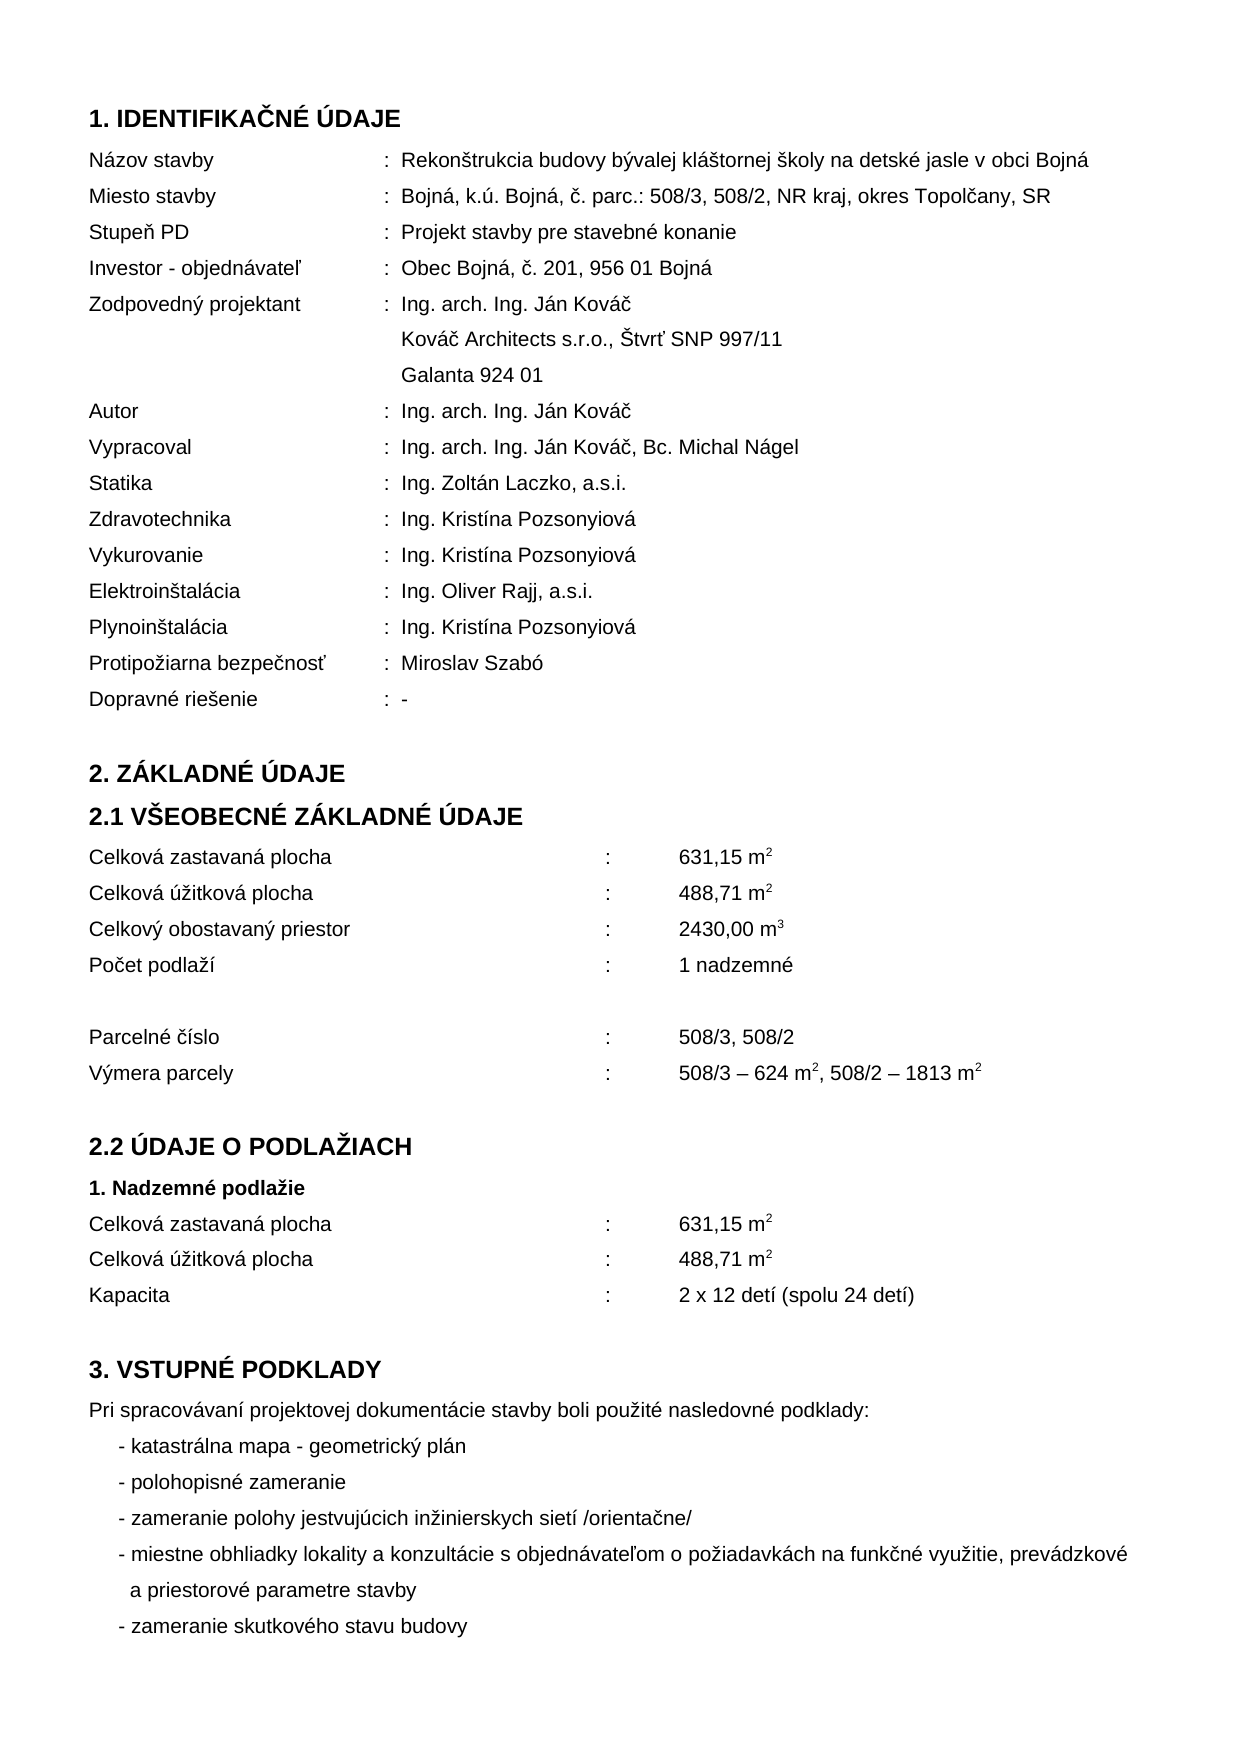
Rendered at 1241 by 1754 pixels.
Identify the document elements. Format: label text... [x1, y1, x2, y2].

text Plynoinštalácia : Ing. Kristína Pozsonyiová [89, 615, 1152, 639]
text Pri spracovávaní projektovej dokumentácie stavby boli použité nasledovné podklady: [89, 1398, 1152, 1422]
text Názov stavby : Rekonštrukcia budovy bývalej kláštornej školy na detské jasle v obci Bojná [89, 148, 1152, 172]
text Kapacita : 2 x 12 detí (spolu 24 detí) [89, 1283, 1152, 1307]
text Celková zastavaná plocha : 631,15 m2 [89, 1211, 1152, 1235]
text Kováč Architects s.r.o., Štvrť SNP 997/11 [310, 327, 1152, 351]
text 2.1 Všeobecné základné údaje [89, 802, 1152, 830]
text Celková úžitková plocha : 488,71 m2 [89, 1247, 1152, 1271]
text - zameranie skutkového stavu budovy [118, 1614, 1152, 1638]
text 2. Základné údaje [89, 758, 1152, 787]
text - miestne obhliadky lokality a konzultácie s objednávateľom o požiadavkách na funkčné využitie, prevádzkové [89, 1542, 1152, 1566]
text Celková zastavaná plocha : 631,15 m2 [89, 845, 1152, 869]
text Galanta 924 01 [310, 363, 1152, 387]
text Vypracoval : Ing. arch. Ing. Ján Kováč, Bc. Michal Nágel [89, 435, 1152, 459]
text Celkový obostavaný priestor : 2430,00 m3 [89, 917, 1152, 941]
text Statika : Ing. Zoltán Laczko, a.s.i. [89, 471, 1152, 495]
text Zdravotechnika : Ing. Kristína Pozsonyiová [89, 507, 1152, 531]
text Počet podlaží : 1 nadzemné [89, 953, 1152, 977]
text - katastrálna mapa - geometrický plán [89, 1434, 1152, 1458]
text Parcelné číslo : 508/3, 508/2 [89, 1024, 1152, 1048]
text Dopravné riešenie : - [89, 687, 1152, 711]
text Investor - objednávateľ : Obec Bojná, č. 201, 956 01 Bojná [89, 255, 1152, 279]
text Celková úžitková plocha : 488,71 m2 [89, 881, 1152, 905]
text 2.2 ÚDAJE O PODLAŽIACH [89, 1132, 1152, 1161]
text a priestorové parametre stavby [118, 1578, 1152, 1602]
text Stupeň PD : Projekt stavby pre stavebné konanie [89, 219, 1152, 243]
text Protipožiarna bezpečnosť : Miroslav Szabó [89, 651, 1152, 675]
text Miesto stavby : Bojná, k.ú. Bojná, č. parc.: 508/3, 508/2, NR kraj, okres Topolčany, SR [89, 183, 1152, 207]
text - zameranie polohy jestvujúcich inžinierskych sietí /orientačne/ [89, 1506, 1152, 1530]
text Vykurovanie : Ing. Kristína Pozsonyiová [89, 543, 1152, 567]
text - polohopisné zameranie [89, 1470, 1152, 1494]
text 1. Nadzemné podlažie [89, 1175, 1152, 1199]
text Elektroinštalácia : Ing. Oliver Rajj, a.s.i. [89, 579, 1152, 603]
text 1. Identifikačné údaje [89, 104, 1152, 133]
text Výmera parcely : 508/3 – 624 m2, 508/2 – 1813 m2 [89, 1060, 1152, 1084]
text Zodpovedný projektant : Ing. arch. Ing. Ján Kováč [89, 291, 1152, 315]
text 3. Vstupné podklady [89, 1355, 1152, 1384]
text Autor : Ing. arch. Ing. Ján Kováč [89, 399, 1152, 423]
